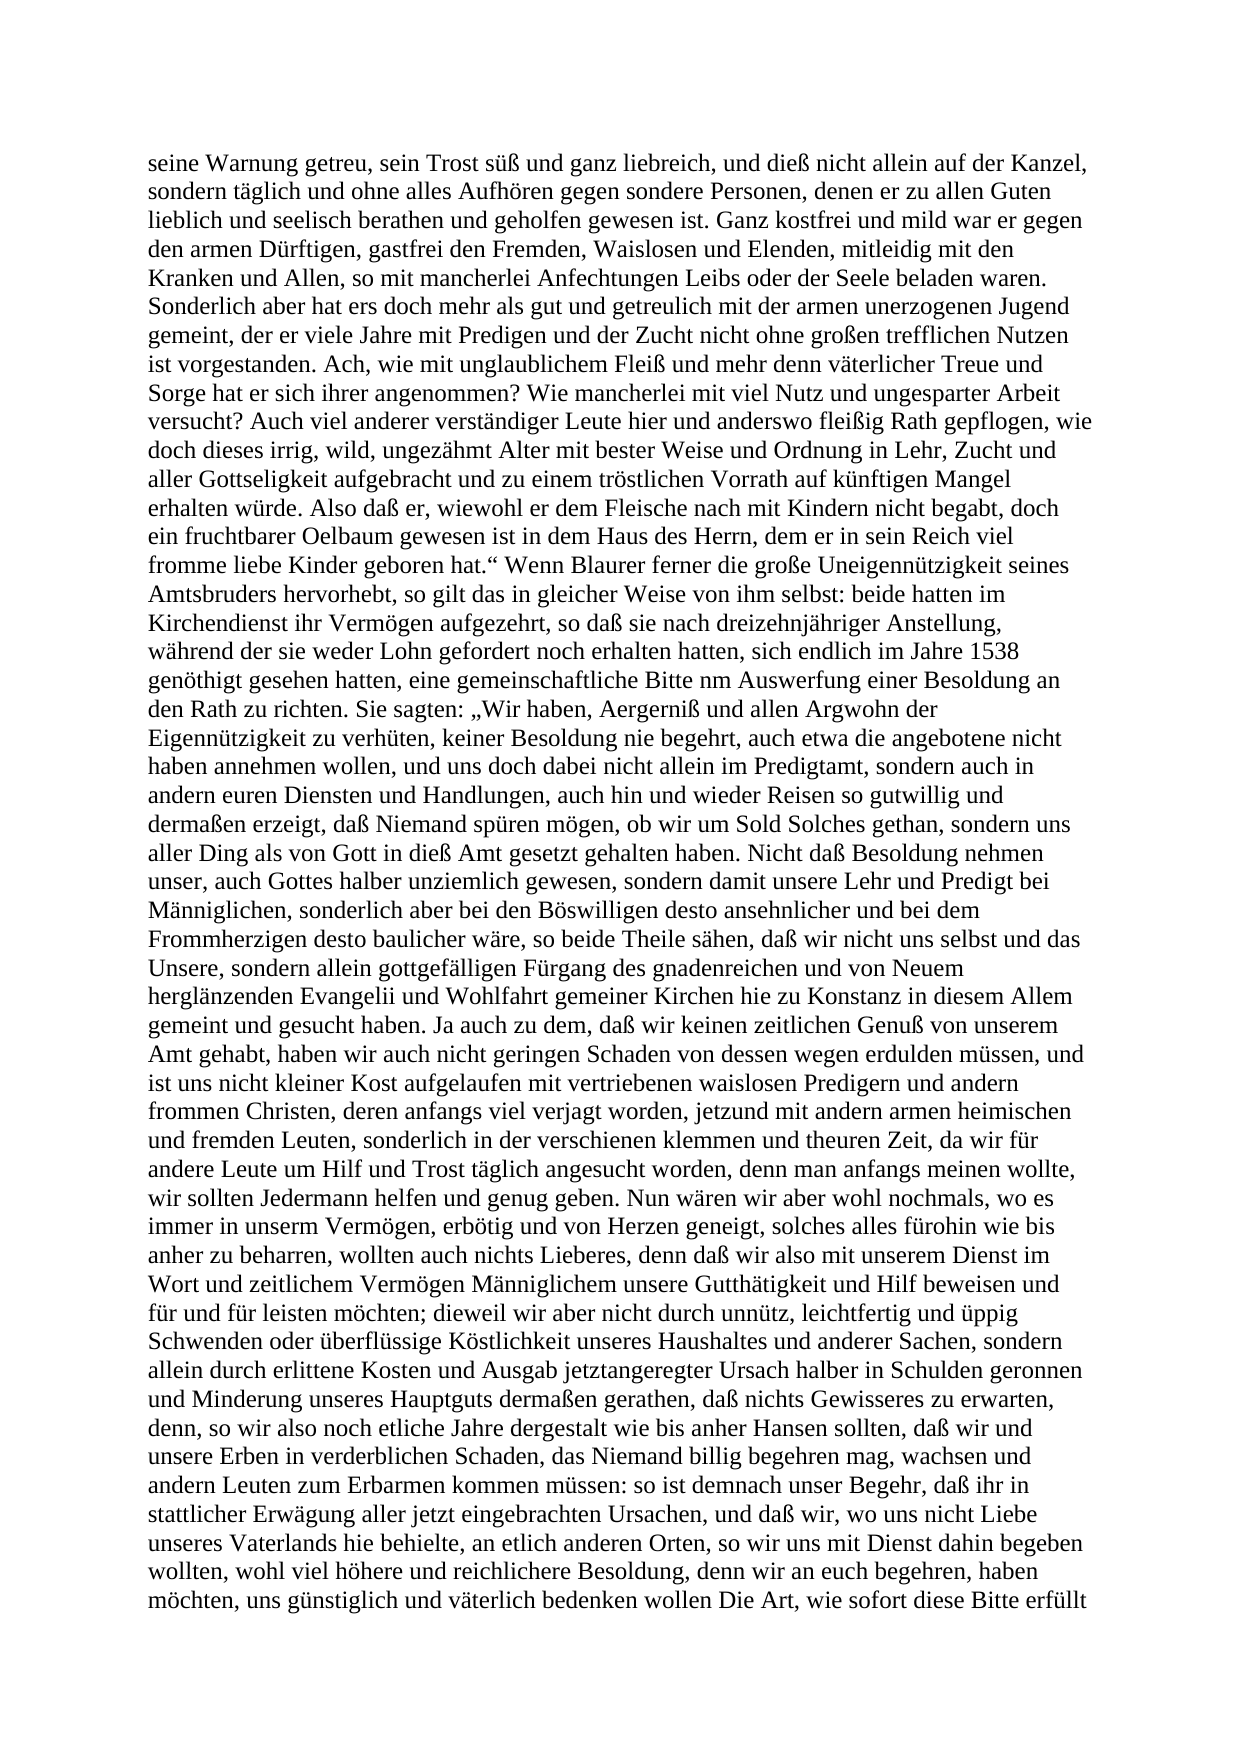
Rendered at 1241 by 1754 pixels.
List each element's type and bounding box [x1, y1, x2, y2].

text [148, 148, 1093, 1614]
